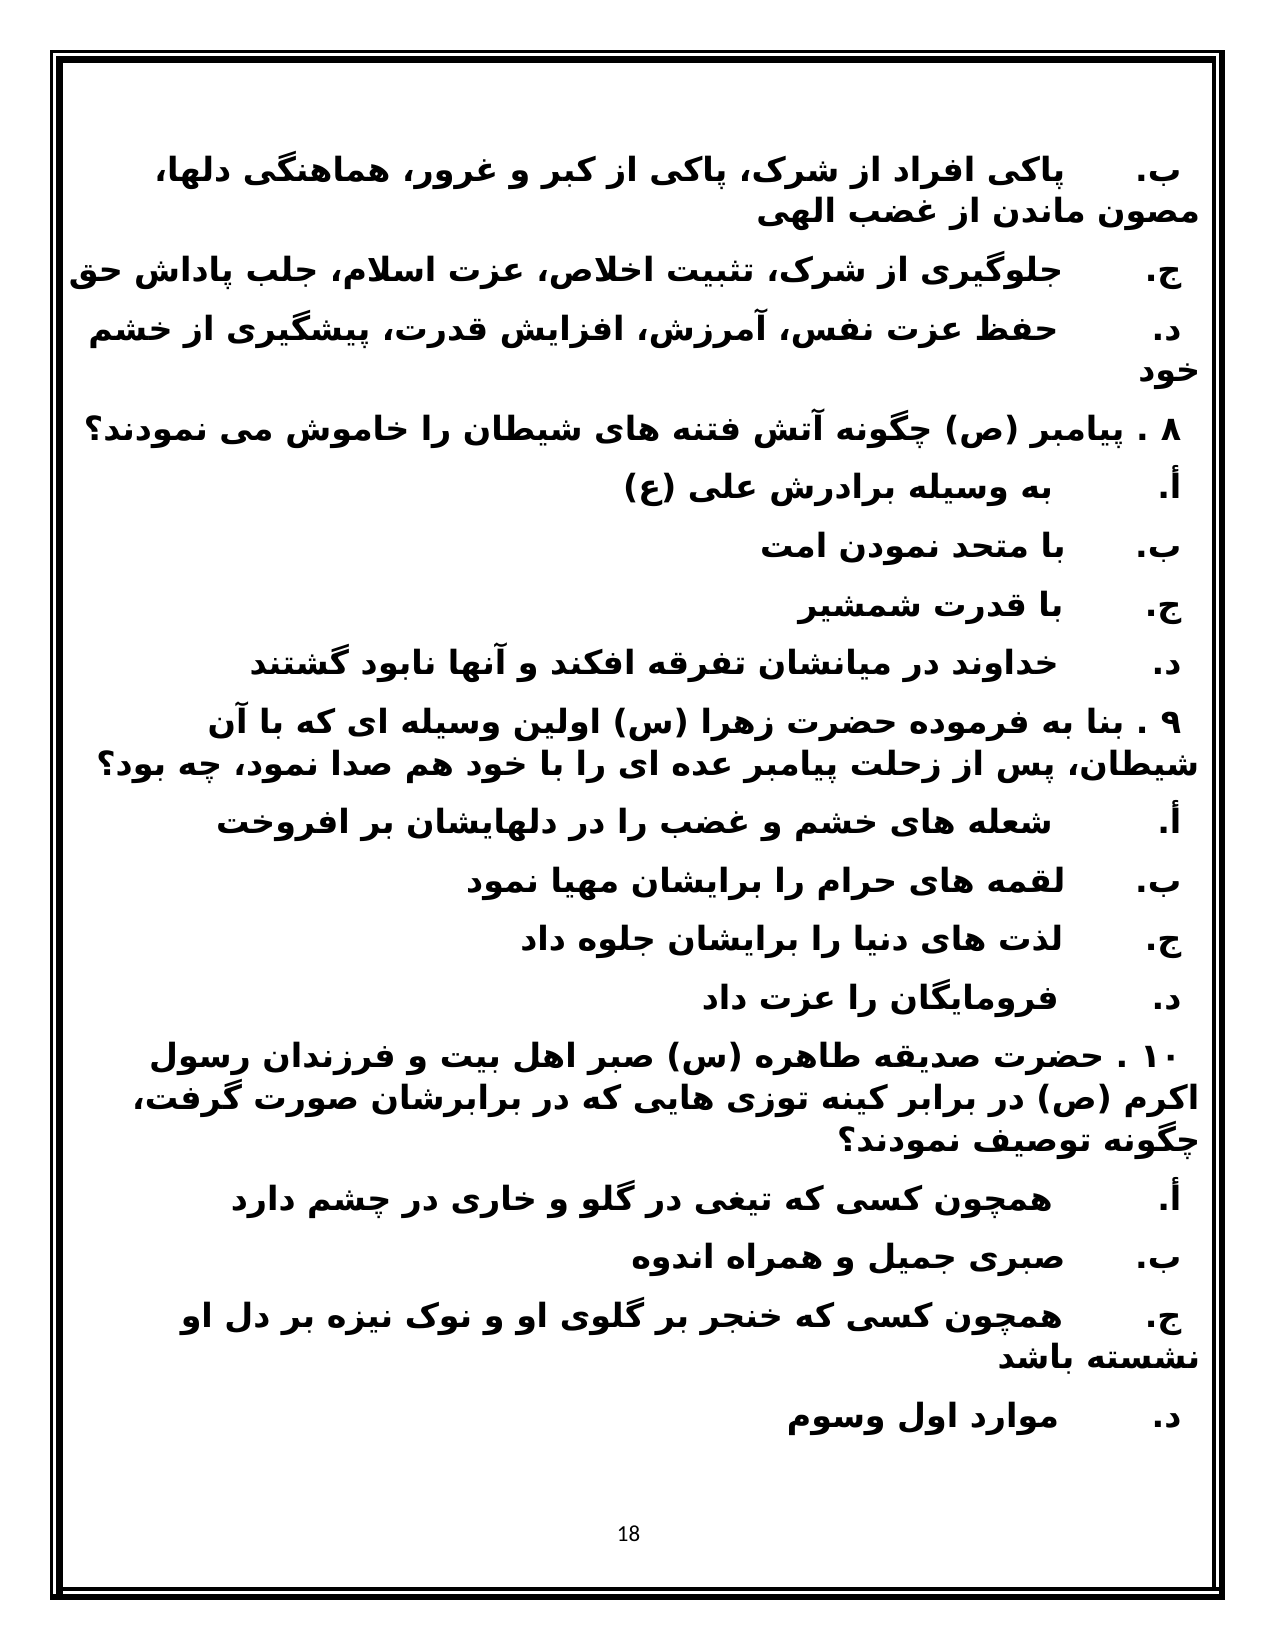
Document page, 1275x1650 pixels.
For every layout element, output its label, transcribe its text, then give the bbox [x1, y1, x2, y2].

text ‌أ. شعله های خشم و غضب را در دلهایشان بر افروخت [66, 802, 1200, 841]
text ‌د. خداوند در میانشان تفرقه افکند و آنها نابود گشتند [66, 643, 1200, 682]
text ‌أ. به وسیله برادرش علی (ع) [66, 468, 1200, 507]
text ‌د. موارد اول وسوم [66, 1396, 1200, 1435]
text ‌ج. همچون کسی که خنجر بر گلوی او و نوک نیزه بر دل او نشسته باشد [66, 1296, 1200, 1377]
text ‌ب. صبری جمیل و همراه اندوه [66, 1237, 1200, 1276]
text ‌ج. جلوگیری از شرک، تثبیت اخلاص، عزت اسلام، جلب پاداش حق [66, 250, 1200, 289]
text ۹ . بنا به فرموده حضرت زهرا (س) اولین وسیله ای که با آن شیطان، پس از زحلت پیامبر عده ای را با خود هم صدا نمود، چه بود؟ [66, 702, 1200, 783]
text ‌ب. لقمه های حرام را برایشان مهیا نمود [66, 861, 1200, 900]
text ۱۰ . حضرت صدیقه طاهره (س) صبر اهل بیت و فرزندان رسول اکرم (ص) در برابر کینه توزی هایی که در برابرشان صورت گرفت، چگونه توصیف نمودند؟ [66, 1037, 1200, 1159]
text ‌أ. همچون کسی که تیغی در گلو و خاری در چشم دارد [66, 1179, 1200, 1218]
text ‌ب. با متحد نمودن امت [66, 526, 1200, 565]
text ‌ج. با قدرت شمشیر [66, 585, 1200, 624]
text ۸ . پیامبر (ص) چگونه آتش فتنه های شیطان را خاموش می نمودند؟ [66, 409, 1200, 448]
text ‌د. فرومایگان را عزت داد [66, 978, 1200, 1017]
text ‌ب. پاکی افراد از شرک، پاکی از کبر و غرور، هماهنگی دلها، مصون ماندن از غضب الهی [66, 150, 1200, 231]
text ‌ج. لذت های دنیا را برایشان جلوه داد [66, 919, 1200, 958]
text ‌د. حفظ عزت نفس، آمرزش، افزایش قدرت، پیشگیری از خشم خود [66, 309, 1200, 390]
